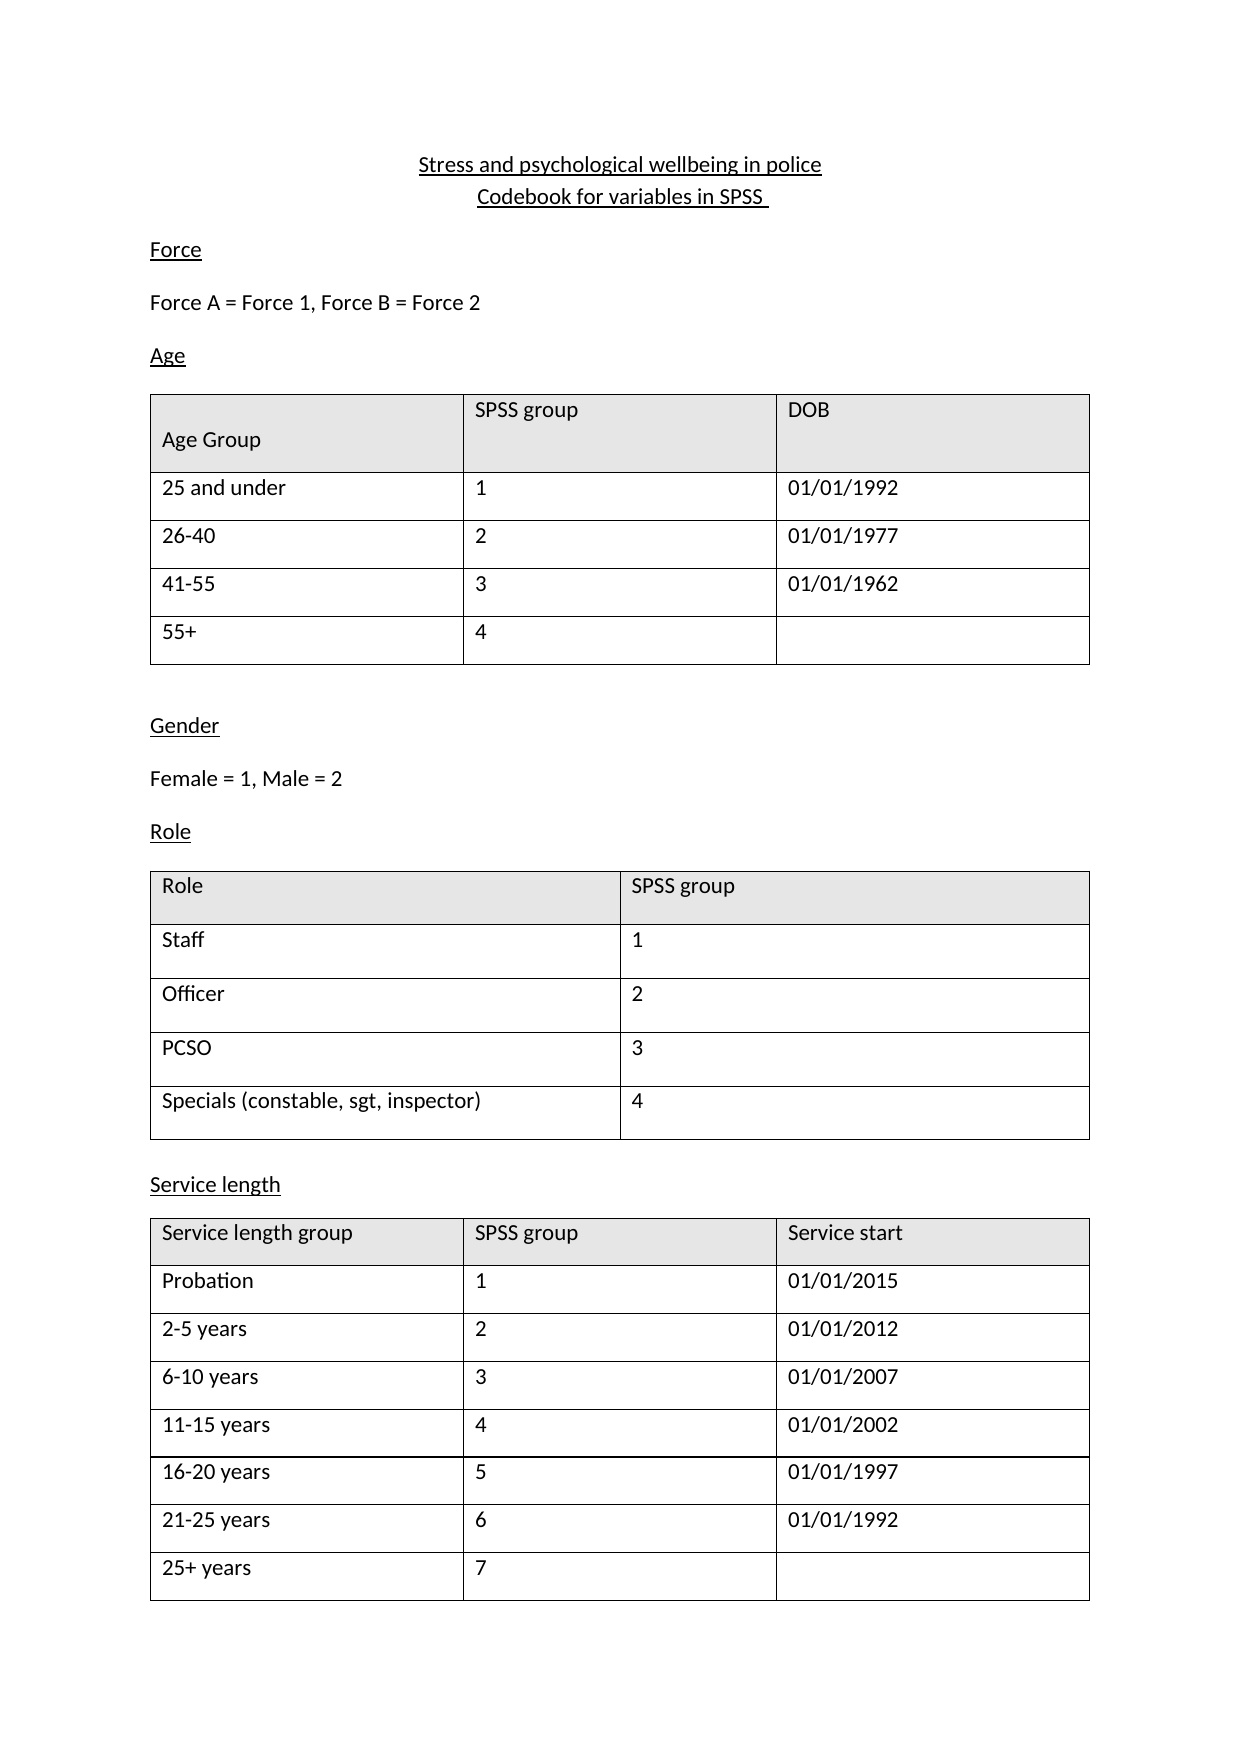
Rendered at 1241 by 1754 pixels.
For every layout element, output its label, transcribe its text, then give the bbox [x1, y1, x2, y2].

table_cell 01/01/2007 [777, 1362, 1089, 1409]
table_cell 25+ years [151, 1553, 463, 1600]
table_header SPSS group [621, 872, 1089, 924]
table_cell 1 [464, 1266, 776, 1313]
table_cell 3 [621, 1033, 1089, 1086]
table_cell 01/01/2002 [777, 1410, 1089, 1456]
table_header Service start [777, 1219, 1089, 1265]
table_cell Officer [151, 979, 620, 1032]
table_cell 2 [464, 1314, 776, 1361]
table_cell 2 [464, 521, 776, 568]
table_cell 4 [464, 617, 776, 663]
table_cell 16-20 years [151, 1458, 463, 1504]
table_cell 01/01/2012 [777, 1314, 1089, 1361]
table_cell 01/01/1997 [777, 1458, 1089, 1504]
text Gender [150, 711, 1090, 739]
text Age [150, 341, 1090, 369]
table_header Role [151, 872, 620, 924]
table_cell PCSO [151, 1033, 620, 1086]
table_cell 01/01/1977 [777, 521, 1089, 568]
table_cell 4 [464, 1410, 776, 1456]
table_cell 1 [464, 473, 776, 520]
table_cell Probation [151, 1266, 463, 1313]
text Force [150, 235, 1090, 263]
table_cell 4 [621, 1087, 1089, 1139]
table_cell Specials (constable, sgt, inspector) [151, 1087, 620, 1139]
table_cell 6 [464, 1505, 776, 1552]
table_header SPSS group [464, 1219, 776, 1265]
table_cell 55+ [151, 617, 463, 663]
text Female = 1, Male = 2 [150, 764, 1090, 792]
text Service length [150, 1140, 1090, 1198]
table_cell 5 [464, 1458, 776, 1504]
table_cell 2-5 years [151, 1314, 463, 1361]
table_cell 25 and under [151, 473, 463, 520]
table_cell Staff [151, 925, 620, 978]
table_cell 01/01/1992 [777, 473, 1089, 520]
table_cell 11-15 years [151, 1410, 463, 1456]
table_cell 01/01/1962 [777, 569, 1089, 616]
table_cell 41-55 [151, 569, 463, 616]
table_cell [777, 1553, 1089, 1600]
table_header DOB [777, 395, 1089, 472]
table_cell 1 [621, 925, 1089, 978]
table_cell [777, 617, 1089, 663]
table_cell 3 [464, 1362, 776, 1409]
text Stress and psychological wellbeing in police Codebook for variables in SPSS [150, 150, 1090, 210]
table_cell 7 [464, 1553, 776, 1600]
text Role [150, 817, 1090, 846]
table_cell 01/01/2015 [777, 1266, 1089, 1313]
text Force A = Force 1, Force B = Force 2 [150, 288, 1090, 316]
table_cell 21-25 years [151, 1505, 463, 1552]
table_cell 2 [621, 979, 1089, 1032]
table_cell 6-10 years [151, 1362, 463, 1409]
table_cell 01/01/1992 [777, 1505, 1089, 1552]
table_header Service length group [151, 1219, 463, 1265]
table_cell 3 [464, 569, 776, 616]
table_header SPSS group [464, 395, 776, 472]
table_header Age Group [151, 395, 463, 472]
table_cell 26-40 [151, 521, 463, 568]
